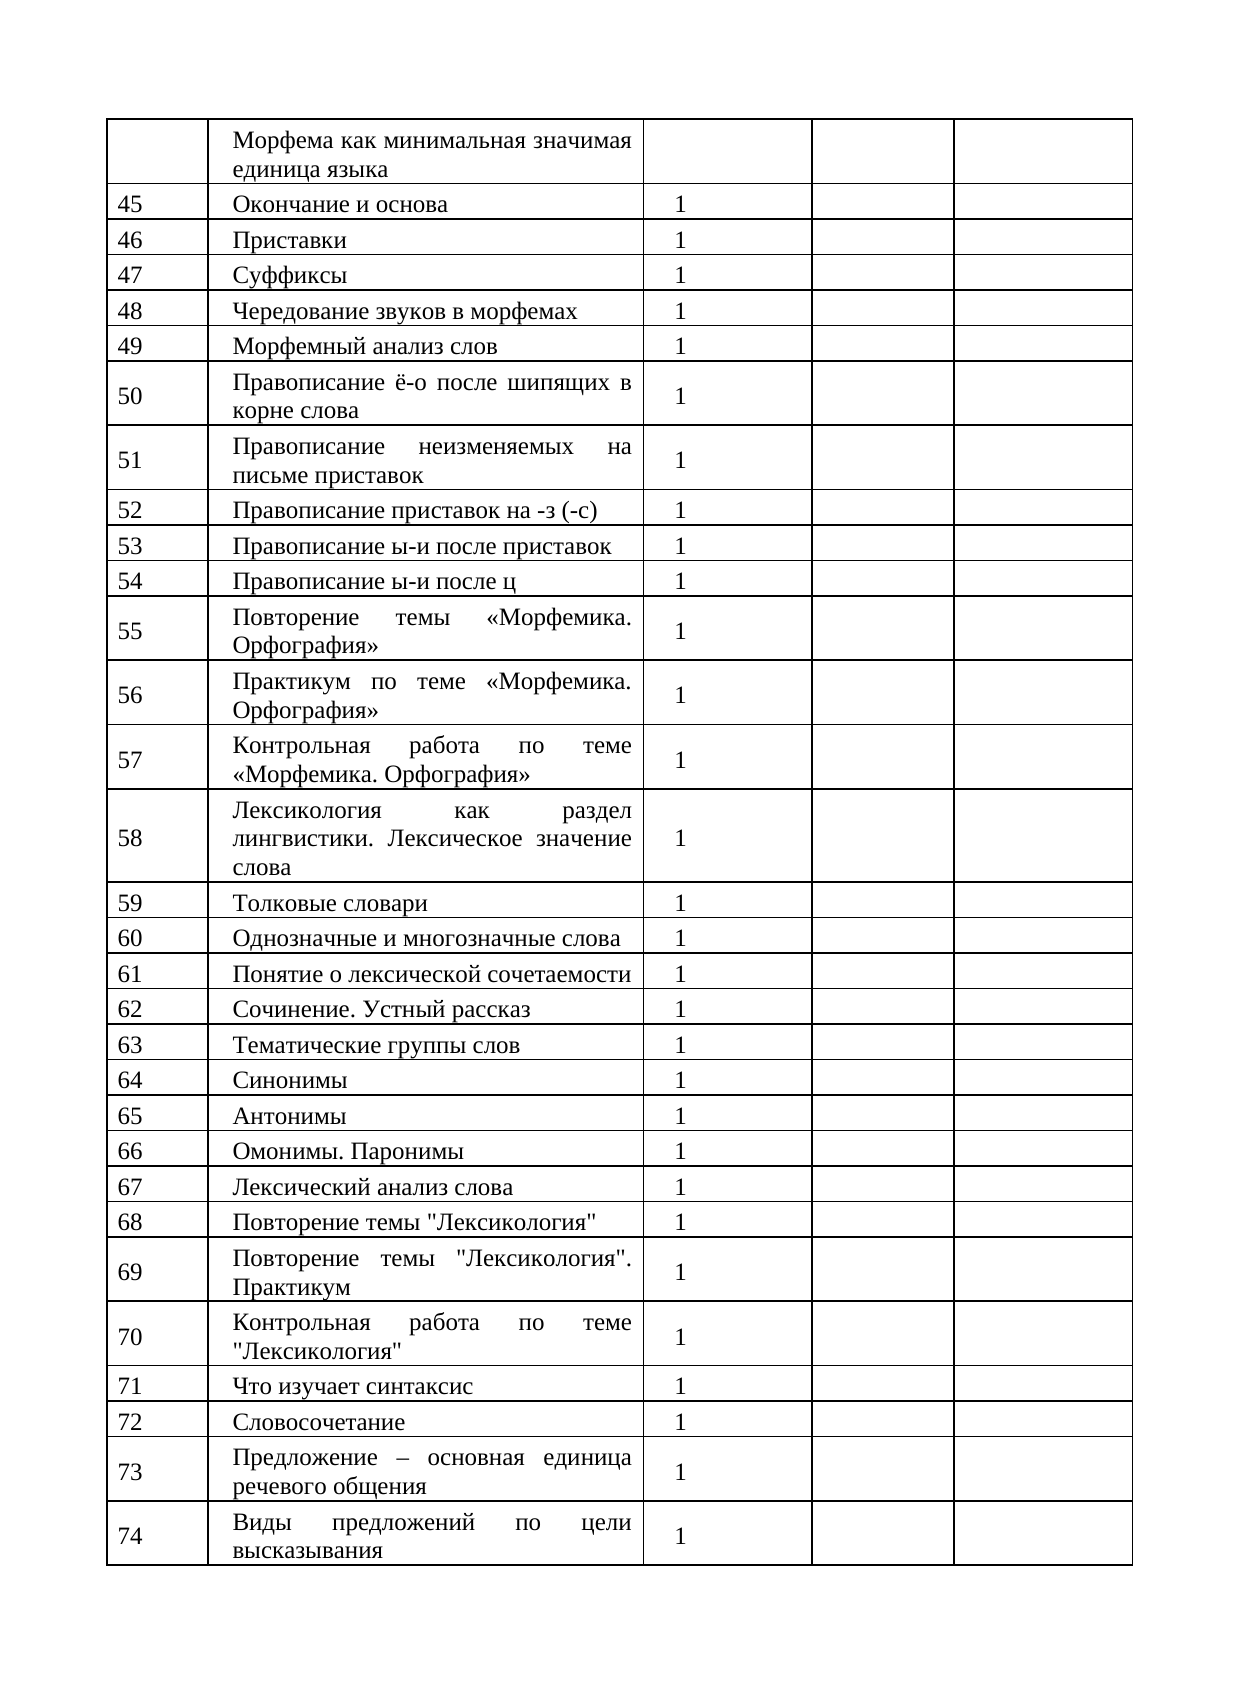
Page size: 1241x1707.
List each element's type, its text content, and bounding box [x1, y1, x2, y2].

table_cell 1 [644, 1302, 811, 1365]
table_cell [955, 725, 1132, 788]
table_cell 1 [644, 725, 811, 788]
table_cell [813, 291, 953, 324]
table_cell [813, 1131, 953, 1165]
table_cell Морфемный анализ слов [209, 326, 643, 360]
table_cell Приставки [209, 220, 643, 253]
table_cell [955, 362, 1132, 424]
table_cell 1 [644, 989, 811, 1023]
table_cell 62 [108, 989, 207, 1023]
table_cell Виды предложений по цели высказывания [209, 1502, 643, 1564]
table_cell 1 [644, 220, 811, 253]
table_cell [955, 255, 1132, 289]
table_cell Контрольная работа по теме "Лексикология" [209, 1302, 643, 1365]
table_cell 71 [108, 1366, 207, 1400]
table_cell 1 [644, 1202, 811, 1236]
table_cell Предложение – основная единица речевого общения [209, 1437, 643, 1500]
table_cell Правописание ы-и после ц [209, 561, 643, 595]
table_cell 49 [108, 326, 207, 360]
table_cell 1 [644, 561, 811, 595]
table_cell [813, 954, 953, 987]
table_cell 69 [108, 1238, 207, 1300]
table_cell 1 [644, 918, 811, 952]
table_cell [955, 1060, 1132, 1094]
table_cell 1 [644, 1167, 811, 1201]
table_cell [813, 1238, 953, 1300]
table_cell [813, 1502, 953, 1564]
table_cell 1 [644, 184, 811, 218]
table_cell 1 [644, 362, 811, 424]
table_cell [955, 1131, 1132, 1165]
table_cell 74 [108, 1502, 207, 1564]
table_cell [955, 120, 1132, 182]
table_cell 67 [108, 1167, 207, 1201]
table_cell 1 [644, 1402, 811, 1436]
table_cell [955, 490, 1132, 524]
table_cell [813, 661, 953, 724]
table_cell 61 [108, 954, 207, 987]
table_cell Контрольная работа по теме «Морфемика. Орфография» [209, 725, 643, 788]
table_cell Антонимы [209, 1096, 643, 1129]
table_cell [955, 426, 1132, 488]
table_cell Практикум по теме «Морфемика. Орфография» [209, 661, 643, 724]
table_cell 53 [108, 526, 207, 559]
table_cell 46 [108, 220, 207, 253]
table_cell [813, 1302, 953, 1365]
table_cell [955, 883, 1132, 916]
table_cell [813, 526, 953, 559]
table_cell [955, 1202, 1132, 1236]
table_cell [813, 561, 953, 595]
table_cell 1 [644, 661, 811, 724]
table_cell Лексикология как раздел лингвистики. Лексическое значение слова [209, 790, 643, 881]
table_cell Что изучает синтаксис [209, 1366, 643, 1400]
table_cell [955, 1238, 1132, 1300]
table_cell Толковые словари [209, 883, 643, 916]
table_cell 45 [108, 184, 207, 218]
table_cell [955, 661, 1132, 724]
table_cell 1 [644, 1366, 811, 1400]
table_cell [813, 725, 953, 788]
table_cell [955, 1437, 1132, 1500]
table_cell [955, 1096, 1132, 1129]
table_cell [955, 790, 1132, 881]
table_cell 1 [644, 597, 811, 659]
table_cell 1 [644, 120, 811, 182]
table_cell [955, 1402, 1132, 1436]
table_cell 55 [108, 597, 207, 659]
table_cell 47 [108, 255, 207, 289]
table_cell Лексический анализ слова [209, 1167, 643, 1201]
table_cell [813, 1167, 953, 1201]
table_cell [955, 1302, 1132, 1365]
table_cell 44 [108, 120, 207, 182]
table_cell [955, 526, 1132, 559]
table_cell [813, 1096, 953, 1129]
table_cell 60 [108, 918, 207, 952]
table_cell 52 [108, 490, 207, 524]
table_cell 1 [644, 1060, 811, 1094]
table_cell Чередование звуков в морфемах [209, 291, 643, 324]
table_cell [955, 326, 1132, 360]
table_cell Сочинение. Устный рассказ [209, 989, 643, 1023]
table_cell Суффиксы [209, 255, 643, 289]
table_cell Понятие о лексической сочетаемости [209, 954, 643, 987]
table_cell 1 [644, 1437, 811, 1500]
table_cell Повторение темы "Лексикология" [209, 1202, 643, 1236]
table_cell 54 [108, 561, 207, 595]
table_cell Тематические группы слов [209, 1025, 643, 1058]
table_cell 51 [108, 426, 207, 488]
table_cell 63 [108, 1025, 207, 1058]
table_cell Синонимы [209, 1060, 643, 1094]
table_cell Повторение темы "Лексикология". Практикум [209, 1238, 643, 1300]
table_cell 65 [108, 1096, 207, 1129]
table_cell [813, 989, 953, 1023]
table_cell [955, 1167, 1132, 1201]
table_cell 1 [644, 526, 811, 559]
table_cell 1 [644, 1025, 811, 1058]
table_cell 1 [644, 883, 811, 916]
table_cell Словосочетание [209, 1402, 643, 1436]
table_cell 1 [644, 790, 811, 881]
table_cell [813, 255, 953, 289]
table_cell 1 [644, 1238, 811, 1300]
table_cell Правописание ё-о после шипящих в корне слова [209, 362, 643, 424]
table_cell 1 [644, 426, 811, 488]
table_cell [813, 918, 953, 952]
table_cell 59 [108, 883, 207, 916]
table_cell [955, 220, 1132, 253]
table_cell [813, 883, 953, 916]
table_cell [813, 1060, 953, 1094]
table_cell [955, 954, 1132, 987]
table_cell [955, 1366, 1132, 1400]
table_cell [813, 362, 953, 424]
table_cell [813, 1366, 953, 1400]
table_cell 1 [644, 1096, 811, 1129]
table_cell Однозначные и многозначные слова [209, 918, 643, 952]
table_cell [813, 184, 953, 218]
table_cell Окончание и основа [209, 184, 643, 218]
table_cell [955, 989, 1132, 1023]
table_cell [955, 561, 1132, 595]
table_cell Омонимы. Паронимы [209, 1131, 643, 1165]
table_cell [955, 918, 1132, 952]
table_cell 56 [108, 661, 207, 724]
table_cell [813, 490, 953, 524]
table_cell [955, 597, 1132, 659]
table_cell Правописание приставок на -з (-с) [209, 490, 643, 524]
table_cell 68 [108, 1202, 207, 1236]
table_cell 1 [644, 954, 811, 987]
table_cell [813, 120, 953, 182]
table_cell [813, 597, 953, 659]
table_cell [813, 1437, 953, 1500]
table_cell 1 [644, 291, 811, 324]
table_cell 66 [108, 1131, 207, 1165]
table_cell [813, 1025, 953, 1058]
table_cell [955, 291, 1132, 324]
table_cell 64 [108, 1060, 207, 1094]
table_cell 1 [644, 490, 811, 524]
table_cell 1 [644, 1502, 811, 1564]
table_cell [813, 426, 953, 488]
table_cell [813, 326, 953, 360]
table_cell [955, 1025, 1132, 1058]
table_cell 1 [644, 1131, 811, 1165]
table_cell [813, 220, 953, 253]
table_cell 73 [108, 1437, 207, 1500]
table_cell 70 [108, 1302, 207, 1365]
table_cell 1 [644, 255, 811, 289]
table_cell 58 [108, 790, 207, 881]
table_cell [813, 1402, 953, 1436]
table_cell [955, 184, 1132, 218]
table_cell [955, 1502, 1132, 1564]
table_cell Правописание ы-и после приставок [209, 526, 643, 559]
table_cell [813, 790, 953, 881]
table_cell 57 [108, 725, 207, 788]
table_cell 72 [108, 1402, 207, 1436]
table_cell 50 [108, 362, 207, 424]
table_cell 48 [108, 291, 207, 324]
table_cell [813, 1202, 953, 1236]
table_cell 1 [644, 326, 811, 360]
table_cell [209, 120, 643, 182]
table_cell Повторение темы «Морфемика. Орфография» [209, 597, 643, 659]
table_cell Правописание неизменяемых на письме приставок [209, 426, 643, 488]
